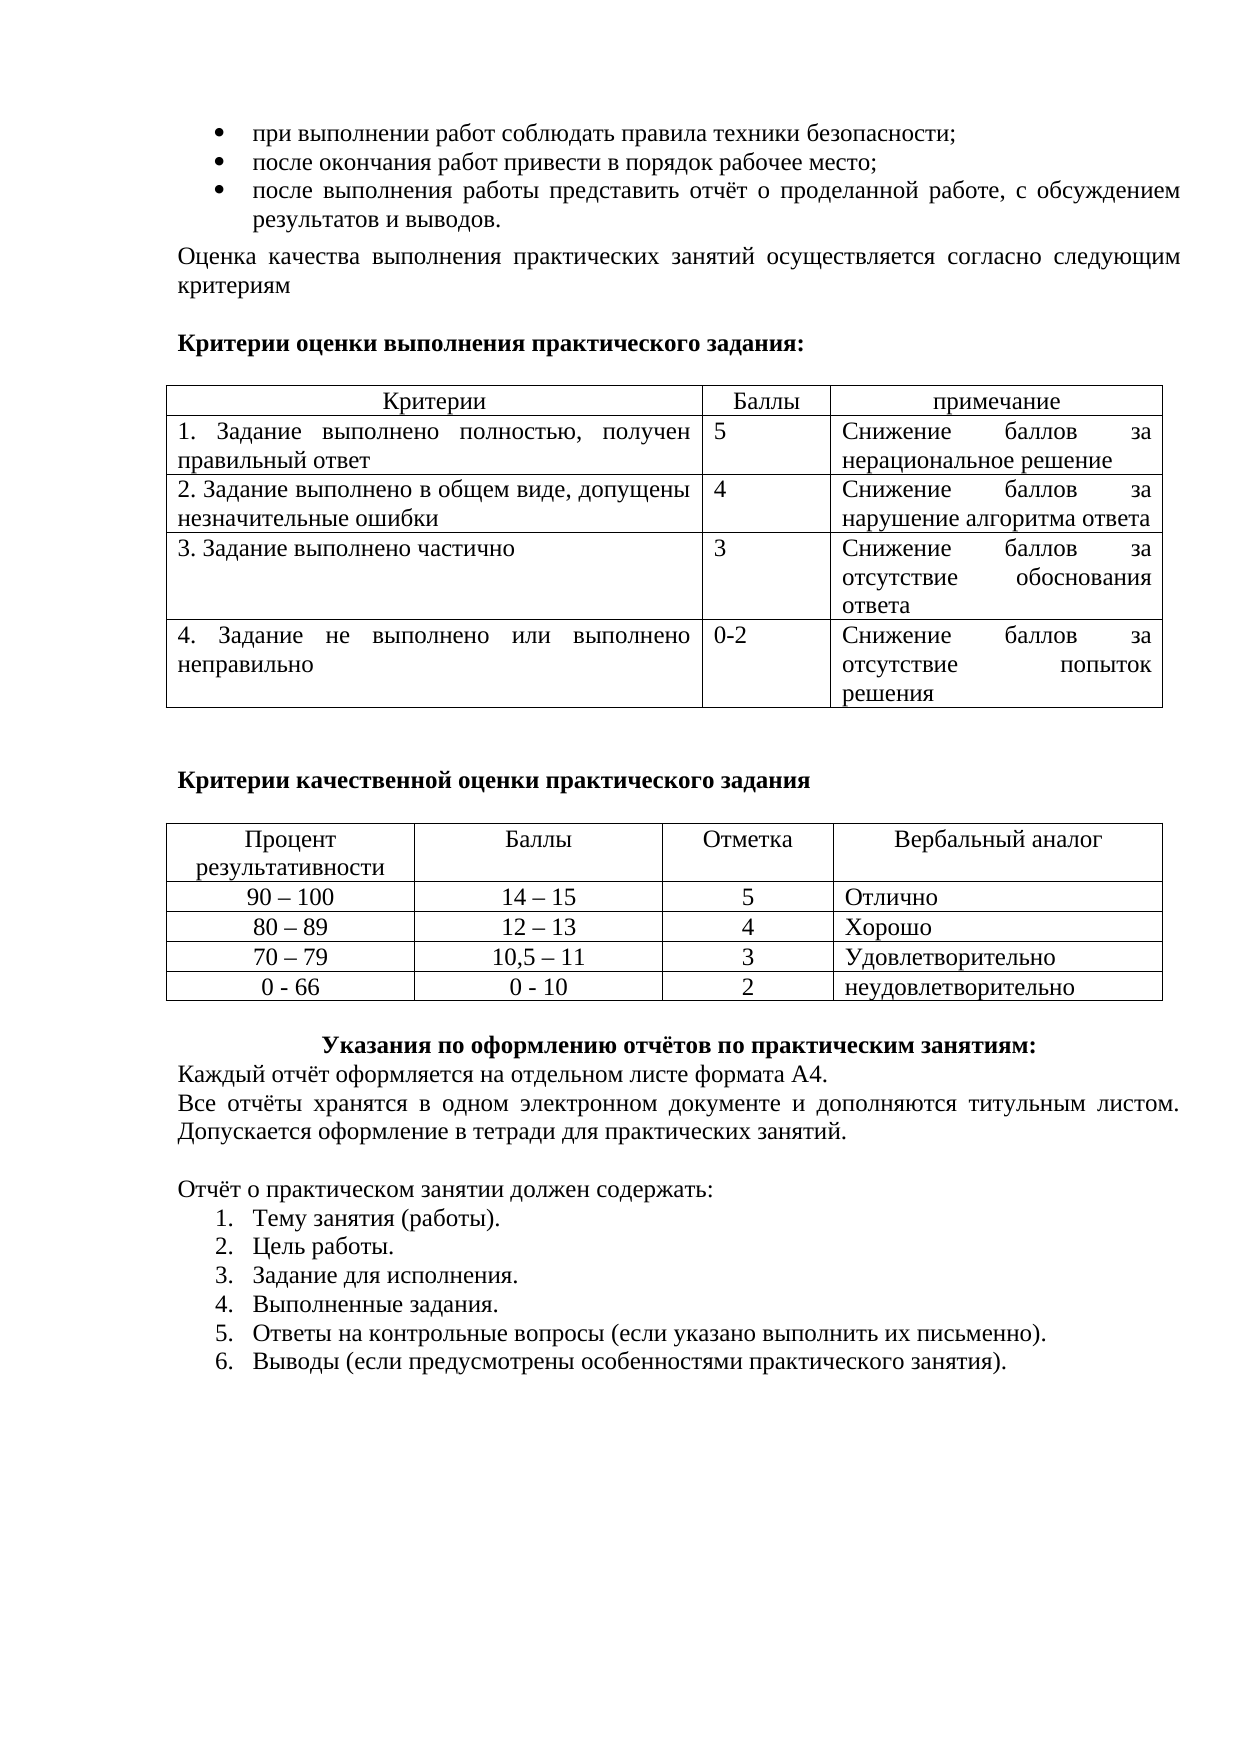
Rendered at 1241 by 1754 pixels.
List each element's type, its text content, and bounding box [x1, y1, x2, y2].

table_header Баллы [703, 386, 830, 415]
table_header Критерии [167, 386, 702, 415]
table_cell 2 [663, 972, 833, 1000]
list Задание для исполнения. [215, 1260, 1181, 1289]
table_header Вербальный аналог [834, 824, 1162, 881]
table_header Процент результативности [167, 824, 414, 881]
table_cell 10,5 – 11 [415, 942, 662, 971]
list Цель работы. [215, 1231, 1181, 1260]
text Указания по оформлению отчётов по практическим занятиям: [177, 1030, 1181, 1059]
table_header Баллы [415, 824, 662, 881]
table_header примечание [831, 386, 1162, 415]
list Выводы (если предусмотрены особенностями практического занятия). [215, 1346, 1181, 1375]
text Критерии оценки выполнения практического задания: [177, 328, 1181, 356]
table_cell Снижение баллов за отсутствие обоснования ответа [831, 533, 1162, 619]
table_cell 3 [663, 942, 833, 971]
table_cell 4 [663, 912, 833, 941]
text Каждый отчёт оформляется на отдельном листе формата А4. [177, 1059, 1181, 1088]
table_cell 1. Задание выполнено полностью, получен правильный ответ [167, 416, 702, 473]
list после окончания работ привести в порядок рабочее место; [215, 147, 1181, 176]
table_cell Снижение баллов за отсутствие попыток решения [831, 620, 1162, 707]
list при выполнении работ соблюдать правила техники безопасности; [215, 118, 1181, 147]
list Ответы на контрольные вопросы (если указано выполнить их письменно). [215, 1318, 1181, 1346]
table_cell 4. Задание не выполнено или выполнено неправильно [167, 620, 702, 707]
table_cell 0-2 [703, 620, 830, 707]
table_cell 80 – 89 [167, 912, 414, 941]
table_cell 12 – 13 [415, 912, 662, 941]
list Тему занятия (работы). [215, 1203, 1181, 1231]
table_cell 4 [703, 475, 830, 532]
table_header Отметка [663, 824, 833, 881]
text Все отчёты хранятся в одном электронном документе и дополняются титульным листом. Допускается оформление в тетради для практических занятий. [177, 1088, 1181, 1145]
table_cell 3. Задание выполнено частично [167, 533, 702, 619]
table_cell 2. Задание выполнено в общем виде, допущены незначительные ошибки [167, 475, 702, 532]
table_cell 3 [703, 533, 830, 619]
table_cell 0 - 10 [415, 972, 662, 1000]
text Отчёт о практическом занятии должен содержать: [177, 1174, 1181, 1203]
table_cell 5 [703, 416, 830, 473]
table_cell Снижение баллов за нерациональное решение [831, 416, 1162, 473]
table_cell 0 - 66 [167, 972, 414, 1000]
text Оценка качества выполнения практических занятий осуществляется согласно следующим критериям [177, 241, 1181, 299]
table_cell 70 – 79 [167, 942, 414, 971]
table_cell Хорошо [834, 912, 1162, 941]
table_cell Снижение баллов за нарушение алгоритма ответа [831, 475, 1162, 532]
list Выполненные задания. [215, 1289, 1181, 1318]
table_cell 90 – 100 [167, 882, 414, 911]
table_cell 5 [663, 882, 833, 911]
table_cell неудовлетворительно [834, 972, 1162, 1000]
table_cell Отлично [834, 882, 1162, 911]
list после выполнения работы представить отчёт о проделанной работе, с обсуждением результатов и выводов. [215, 176, 1181, 233]
table_cell Удовлетворительно [834, 942, 1162, 971]
table_cell 14 – 15 [415, 882, 662, 911]
text Критерии качественной оценки практического задания [177, 765, 1181, 794]
